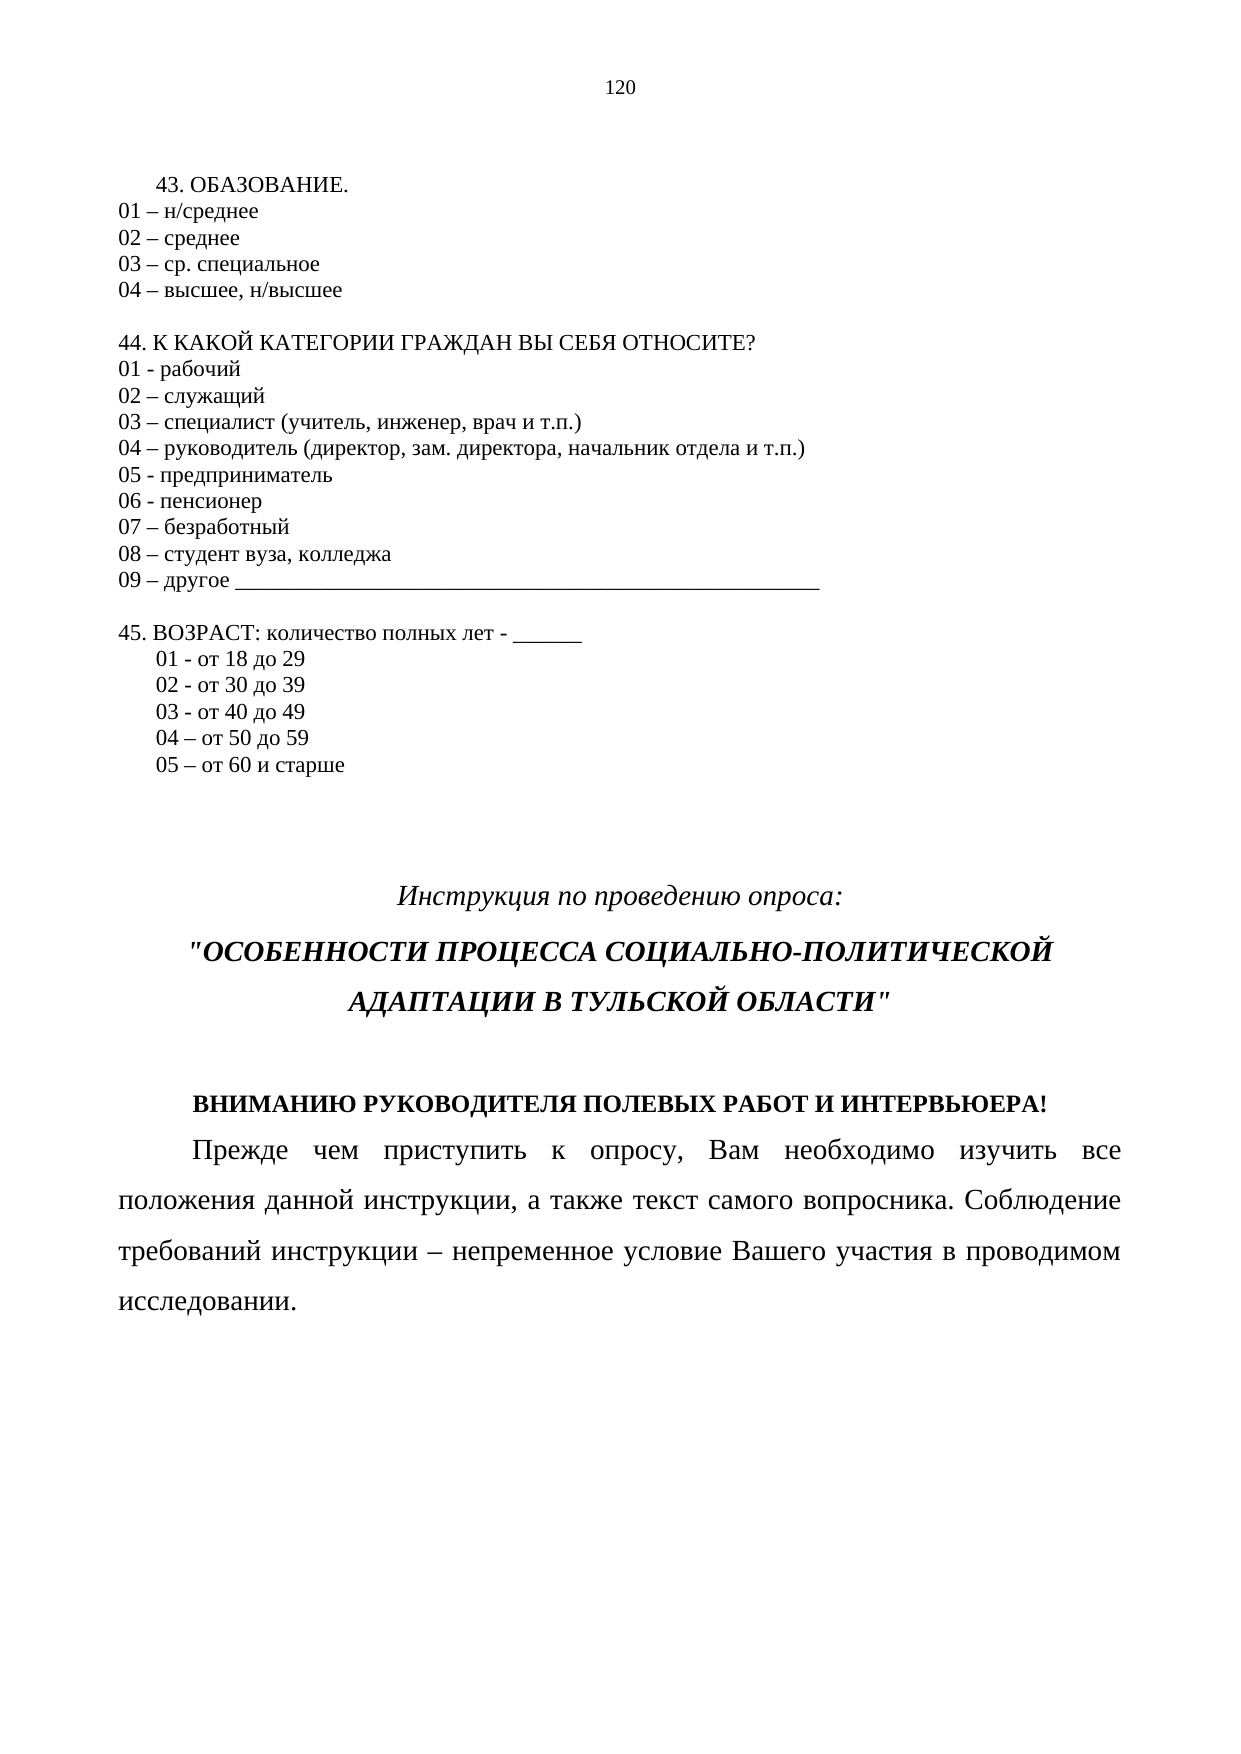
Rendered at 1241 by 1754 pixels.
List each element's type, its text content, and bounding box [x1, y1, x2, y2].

text 08 – студент вуза, колледжа [118, 540, 1114, 566]
text 01 - рабочий [118, 355, 1114, 382]
text "ОСОБЕННОСТИ ПРОЦЕССА СОЦИАЛЬНО-ПОЛИТИЧЕСКОЙ АДАПТАЦИИ В ТУЛЬСКОЙ ОБЛАСТИ" [118, 934, 1122, 1018]
text Прежде чем приступить к опросу, Вам необходимо изучить все положения данной инструкции, а также текст самого вопросника. Соблюдение требований инструкции – непременное условие Вашего участия в проводимом исследовании. [118, 1132, 1122, 1317]
text 02 – служащий [118, 382, 1114, 408]
text 44. К КАКОЙ КАТЕГОРИИ ГРАЖДАН ВЫ СЕБЯ ОТНОСИТЕ? [118, 329, 1122, 355]
text 03 – специалист (учитель, инженер, врач и т.п.) [118, 408, 1114, 434]
text 06 - пенсионер [118, 487, 1114, 513]
text 02 - от 30 до 39 [156, 672, 1114, 698]
text 04 – высшее, н/высшее [118, 276, 1122, 303]
text 04 – руководитель (директор, зам. директора, начальник отдела и т.п.) [118, 434, 1114, 461]
text 45. ВОЗРАСТ: количество полных лет - ______ [118, 619, 1122, 645]
text 02 – среднее [118, 223, 1122, 250]
text 04 – от 50 до 59 [118, 724, 1048, 751]
text 03 - от 40 до 49 [156, 698, 1114, 724]
text 09 – другое ___________________________________________________ [118, 566, 1114, 592]
text ВНИМАНИЮ РУКОВОДИТЕЛЯ ПОЛЕВЫХ РАБОТ И ИНТЕРВЬЮЕРА! [118, 1089, 1122, 1118]
text Инструкция по проведению опроса: [118, 878, 1122, 911]
text 01 - от 18 до 29 [156, 645, 1114, 672]
text 03 – ср. специальное [118, 250, 1122, 276]
text 05 – от 60 и старше [118, 751, 1048, 777]
text 43. ОБАЗОВАНИЕ. [156, 171, 1122, 197]
text 01 – н/среднее [118, 197, 1122, 223]
text 07 – безработный [118, 513, 1133, 540]
text 05 - предприниматель [118, 461, 1114, 487]
